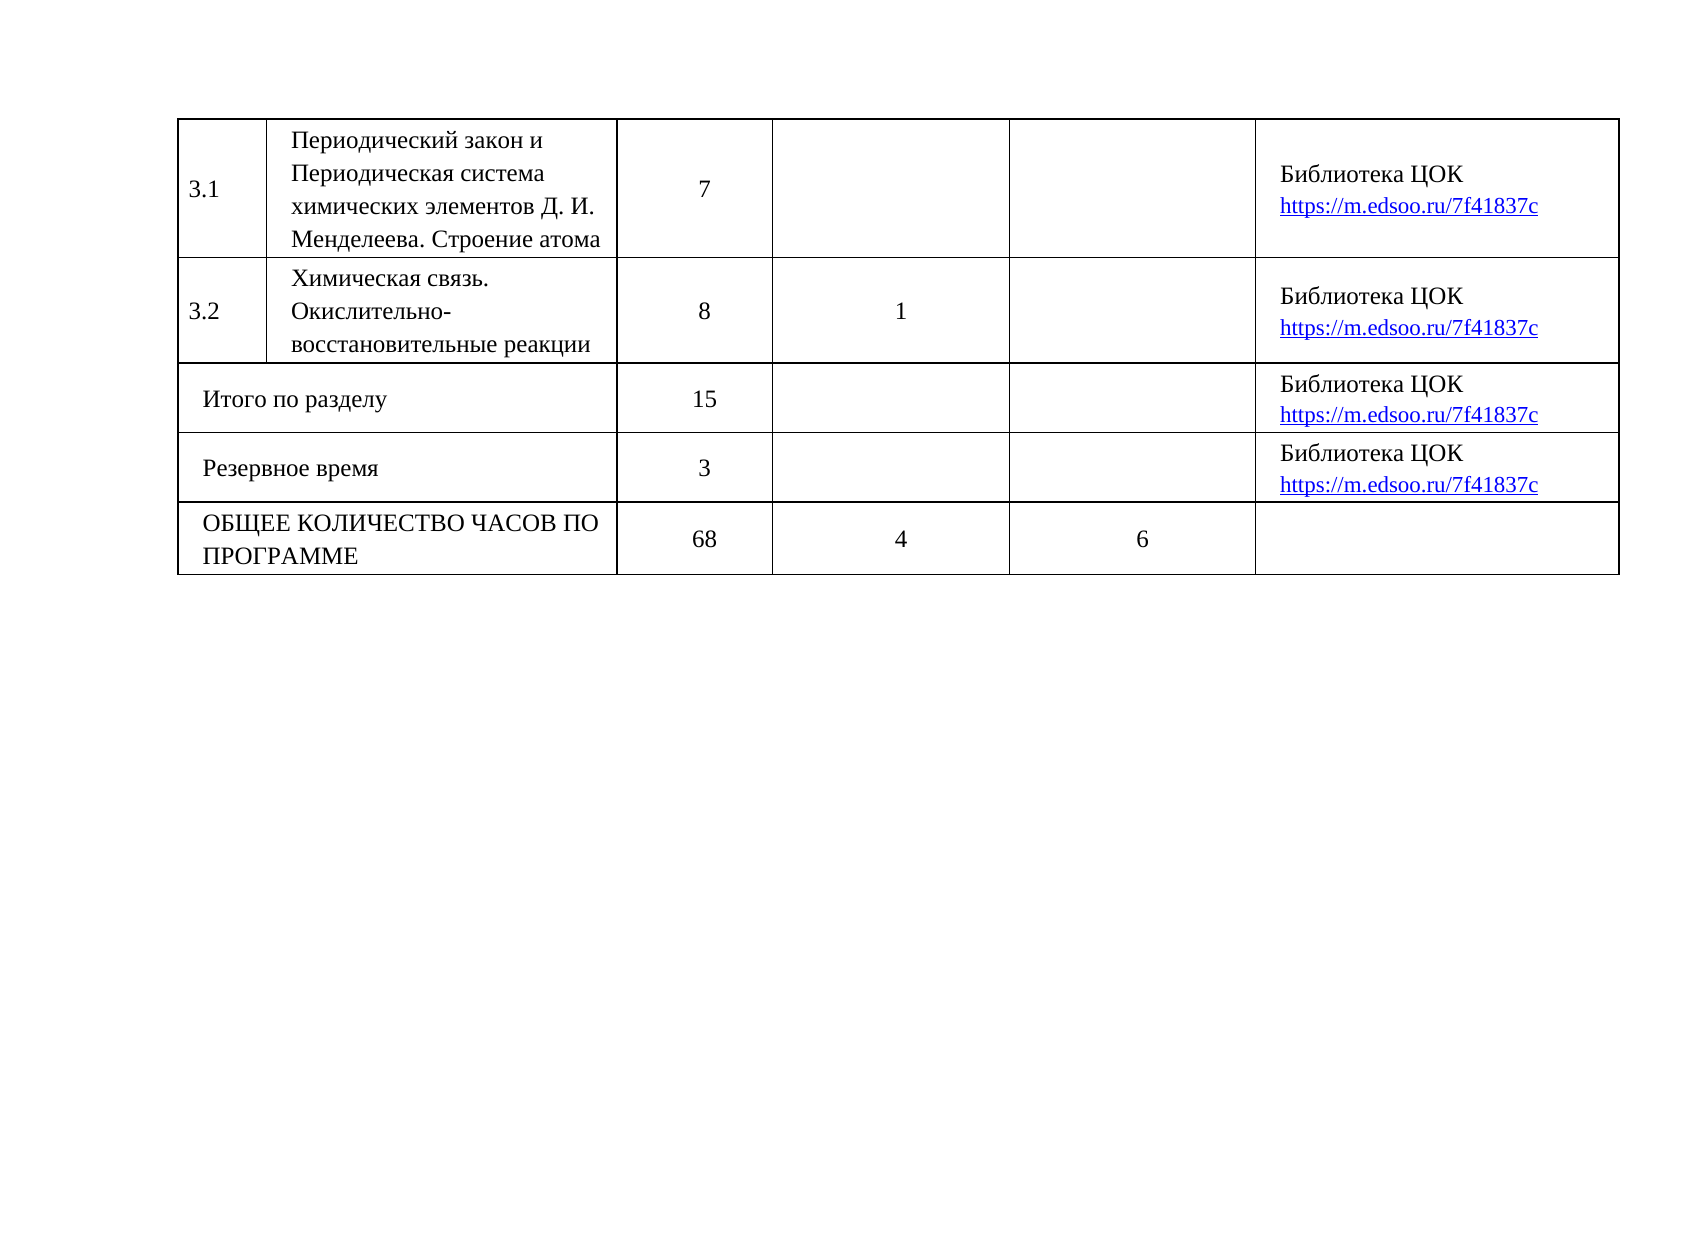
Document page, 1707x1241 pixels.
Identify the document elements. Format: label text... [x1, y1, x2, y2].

table_cell 3.1 [179, 120, 266, 257]
table_cell 8 [618, 258, 772, 362]
table_cell [773, 364, 1009, 432]
table_cell 3.2 [179, 258, 266, 362]
table_cell Библиотека ЦОК https://m.edsoo.ru/7f41837c [1256, 364, 1618, 432]
table_cell [773, 120, 1009, 257]
table_cell 4 [773, 503, 1009, 573]
table_cell Итого по разделу [179, 364, 616, 432]
table_cell Резервное время [179, 433, 616, 501]
table_cell ОБЩЕЕ КОЛИЧЕСТВО ЧАСОВ ПО ПРОГРАММЕ [179, 503, 616, 573]
table_cell [1010, 364, 1255, 432]
table_cell [1010, 120, 1255, 257]
table_cell [1010, 258, 1255, 362]
table_cell [773, 433, 1009, 501]
table_cell 68 [618, 503, 772, 573]
table_cell 3 [618, 433, 772, 501]
table_cell Химическая связь. Окислительно-восстановительные реакции [267, 258, 616, 362]
table_cell 6 [1010, 503, 1255, 573]
table_cell [1256, 503, 1618, 573]
table_cell Библиотека ЦОК https://m.edsoo.ru/7f41837c [1256, 120, 1618, 257]
table_cell Библиотека ЦОК https://m.edsoo.ru/7f41837c [1256, 433, 1618, 501]
table_cell Периодический закон и Периодическая система химических элементов Д. И. Менделеева. Строение атома [267, 120, 616, 257]
table_cell Библиотека ЦОК https://m.edsoo.ru/7f41837c [1256, 258, 1618, 362]
table_cell [1010, 433, 1255, 501]
table_cell 15 [618, 364, 772, 432]
table_cell 1 [773, 258, 1009, 362]
table_cell 7 [618, 120, 772, 257]
